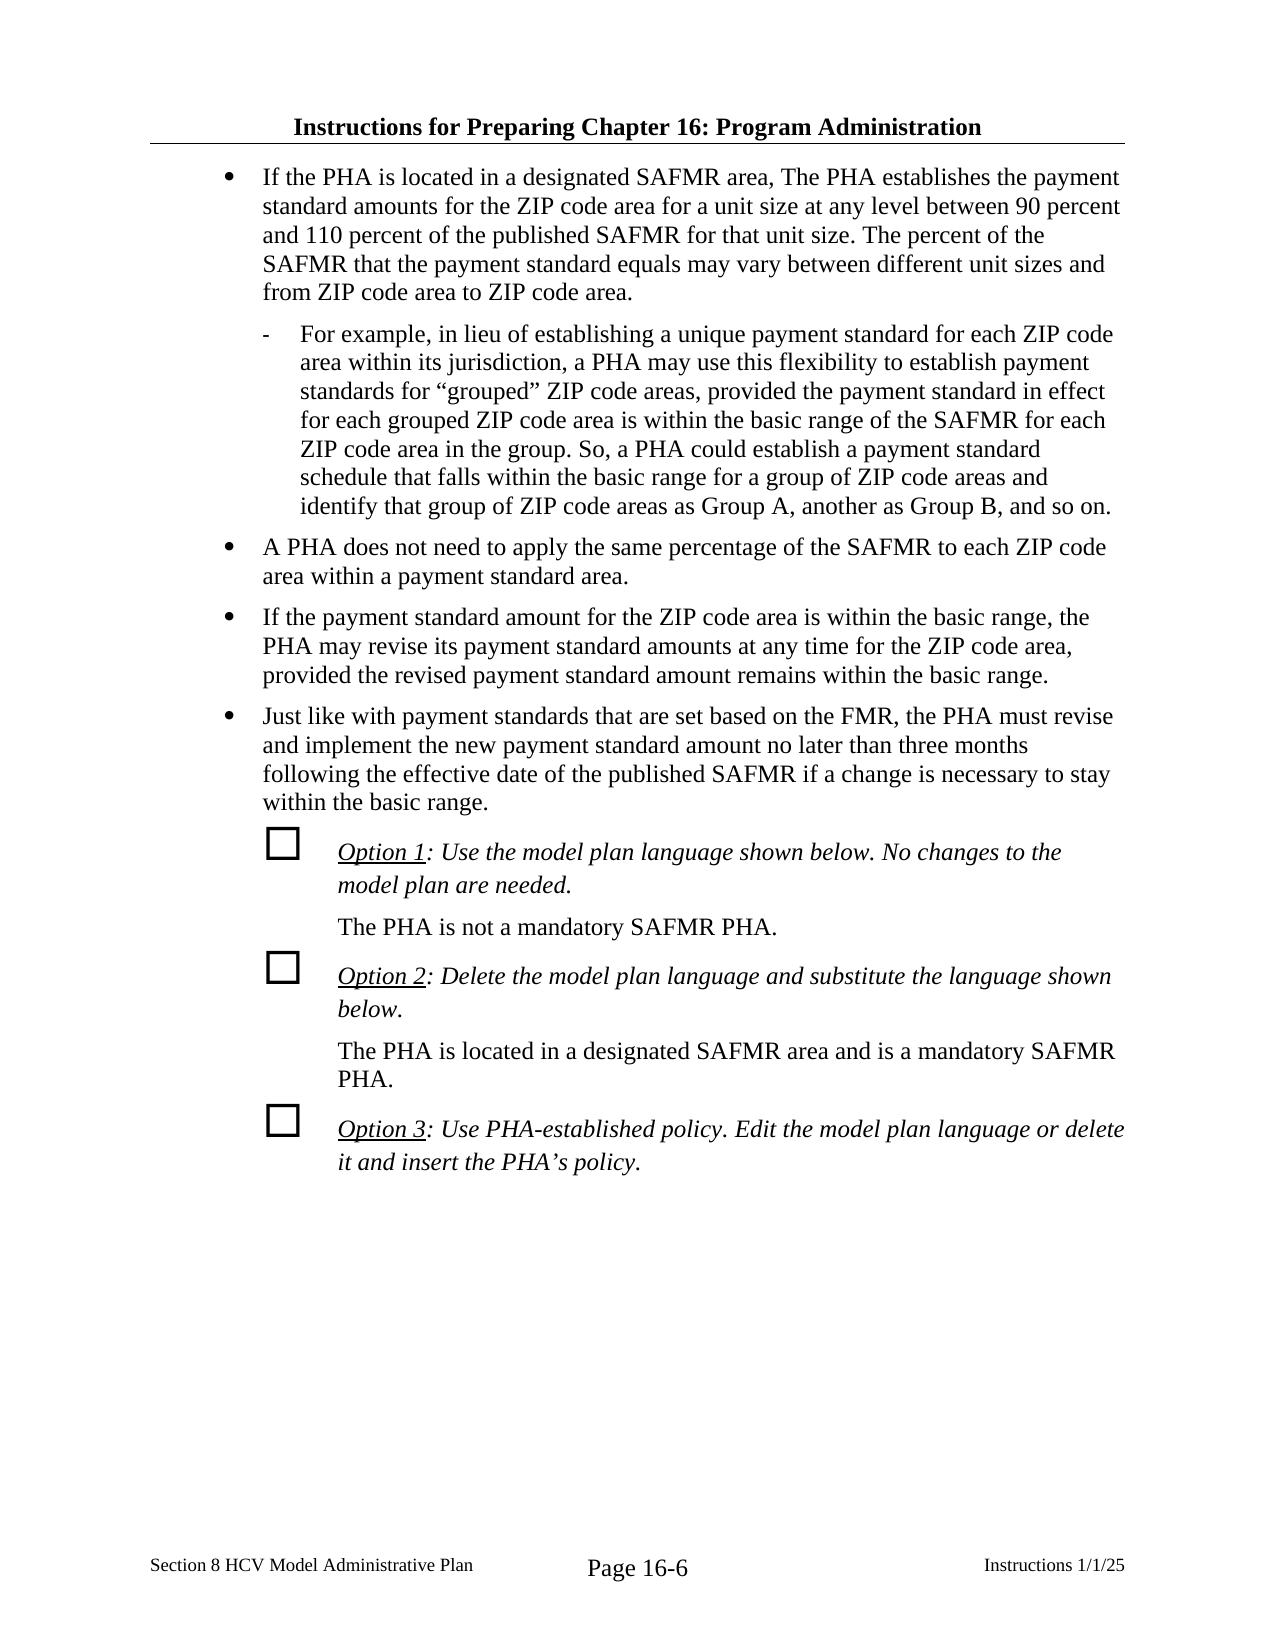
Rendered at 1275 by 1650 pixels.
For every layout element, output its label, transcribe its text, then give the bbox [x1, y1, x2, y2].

list A PHA does not need to apply the same percentage of the SAFMR to each ZIP code area within a payment standard area. [225, 532, 1125, 590]
list If the payment standard amount for the ZIP code area is within the basic range, the PHA may revise its payment standard amounts at any time for the ZIP code area, provided the revised payment standard amount remains within the basic range. [225, 602, 1125, 689]
text Option 3: Use PHA-established policy. Edit the model plan language or delete it and insert the PHA’s policy. [262, 1106, 1125, 1176]
text The PHA is not a mandatory SAFMR PHA. [337, 912, 1125, 940]
list If the PHA is located in a designated SAFMR area, The PHA establishes the payment standard amounts for the ZIP code area for a unit size at any level between 90 percent and 110 percent of the published SAFMR for that unit size. The percent of the SAFMR that the payment standard equals may vary between different unit sizes and from ZIP code area to ZIP code area. [225, 162, 1125, 306]
text The PHA is located in a designated SAFMR area and is a mandatory SAFMR PHA. [337, 1036, 1125, 1093]
list Just like with payment standards that are set based on the FMR, the PHA must revise and implement the new payment standard amount no later than three months following the effective date of the published SAFMR if a change is necessary to stay within the basic range. [225, 701, 1125, 816]
text Option 1: Use the model plan language shown below. No changes to the model plan are needed. [262, 829, 1125, 899]
list For example, in lieu of establishing a unique payment standard for each ZIP code area within its jurisdiction, a PHA may use this flexibility to establish payment standards for “grouped” ZIP code areas, provided the payment standard in effect for each grouped ZIP code area is within the basic range of the SAFMR for each ZIP code area in the group. So, a PHA could establish a payment standard schedule that falls within the basic range for a group of ZIP code areas and identify that group of ZIP code areas as Group A, another as Group B, and so on. [262, 319, 1125, 520]
text Option 2: Delete the model plan language and substitute the language shown below. [262, 953, 1125, 1023]
